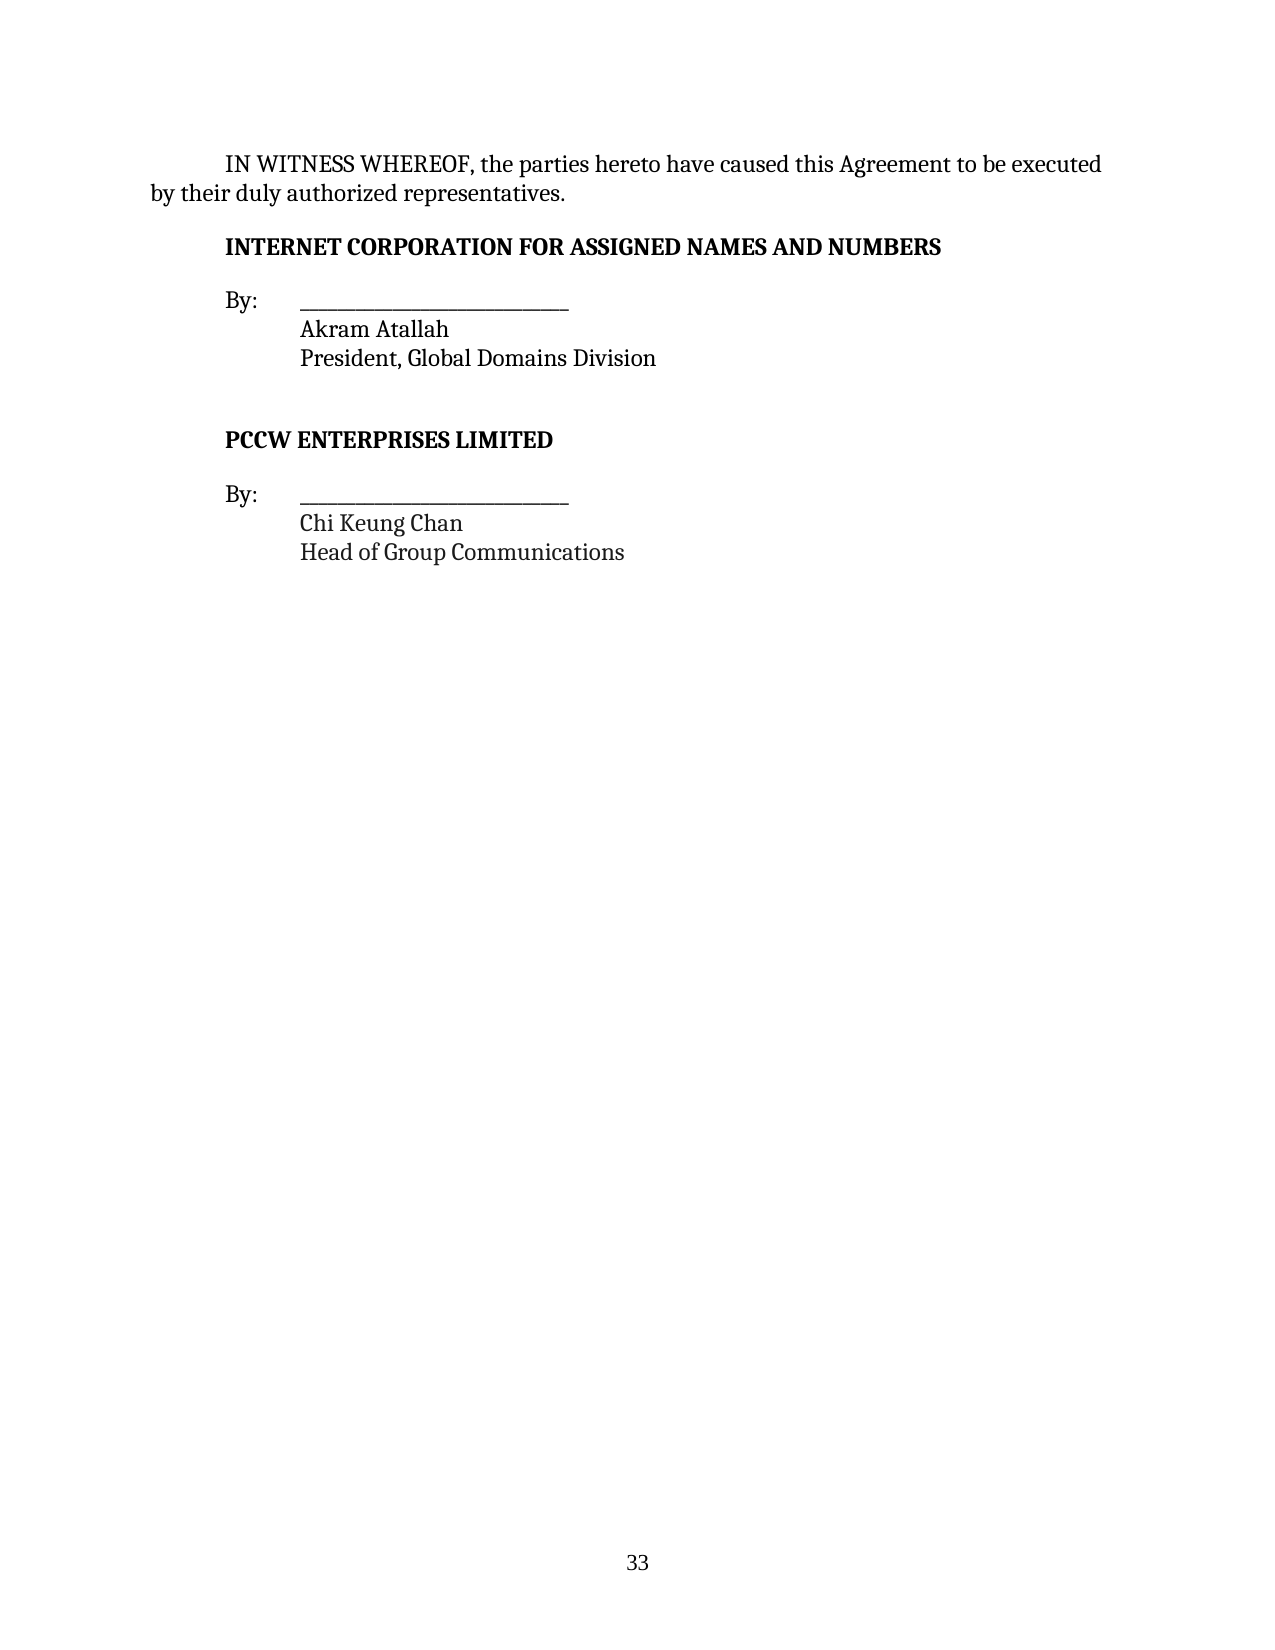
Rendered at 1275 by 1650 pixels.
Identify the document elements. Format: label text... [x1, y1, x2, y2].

text Head of Group Communications [225, 537, 1125, 593]
text IN WITNESS WHEREOF, the parties hereto have caused this Agreement to be executed by their duly authorized representatives. [150, 150, 1125, 207]
text By: _____________________________ Akram Atallah President, Global Domains Division [225, 286, 1125, 401]
text PCCW ENTERPRISES LIMITED [150, 426, 1125, 455]
text By: _____________________________ Chi Keung Chan [225, 480, 1125, 537]
text INTERNET CORPORATION FOR ASSIGNED NAMES AND NUMBERS [150, 232, 1125, 261]
